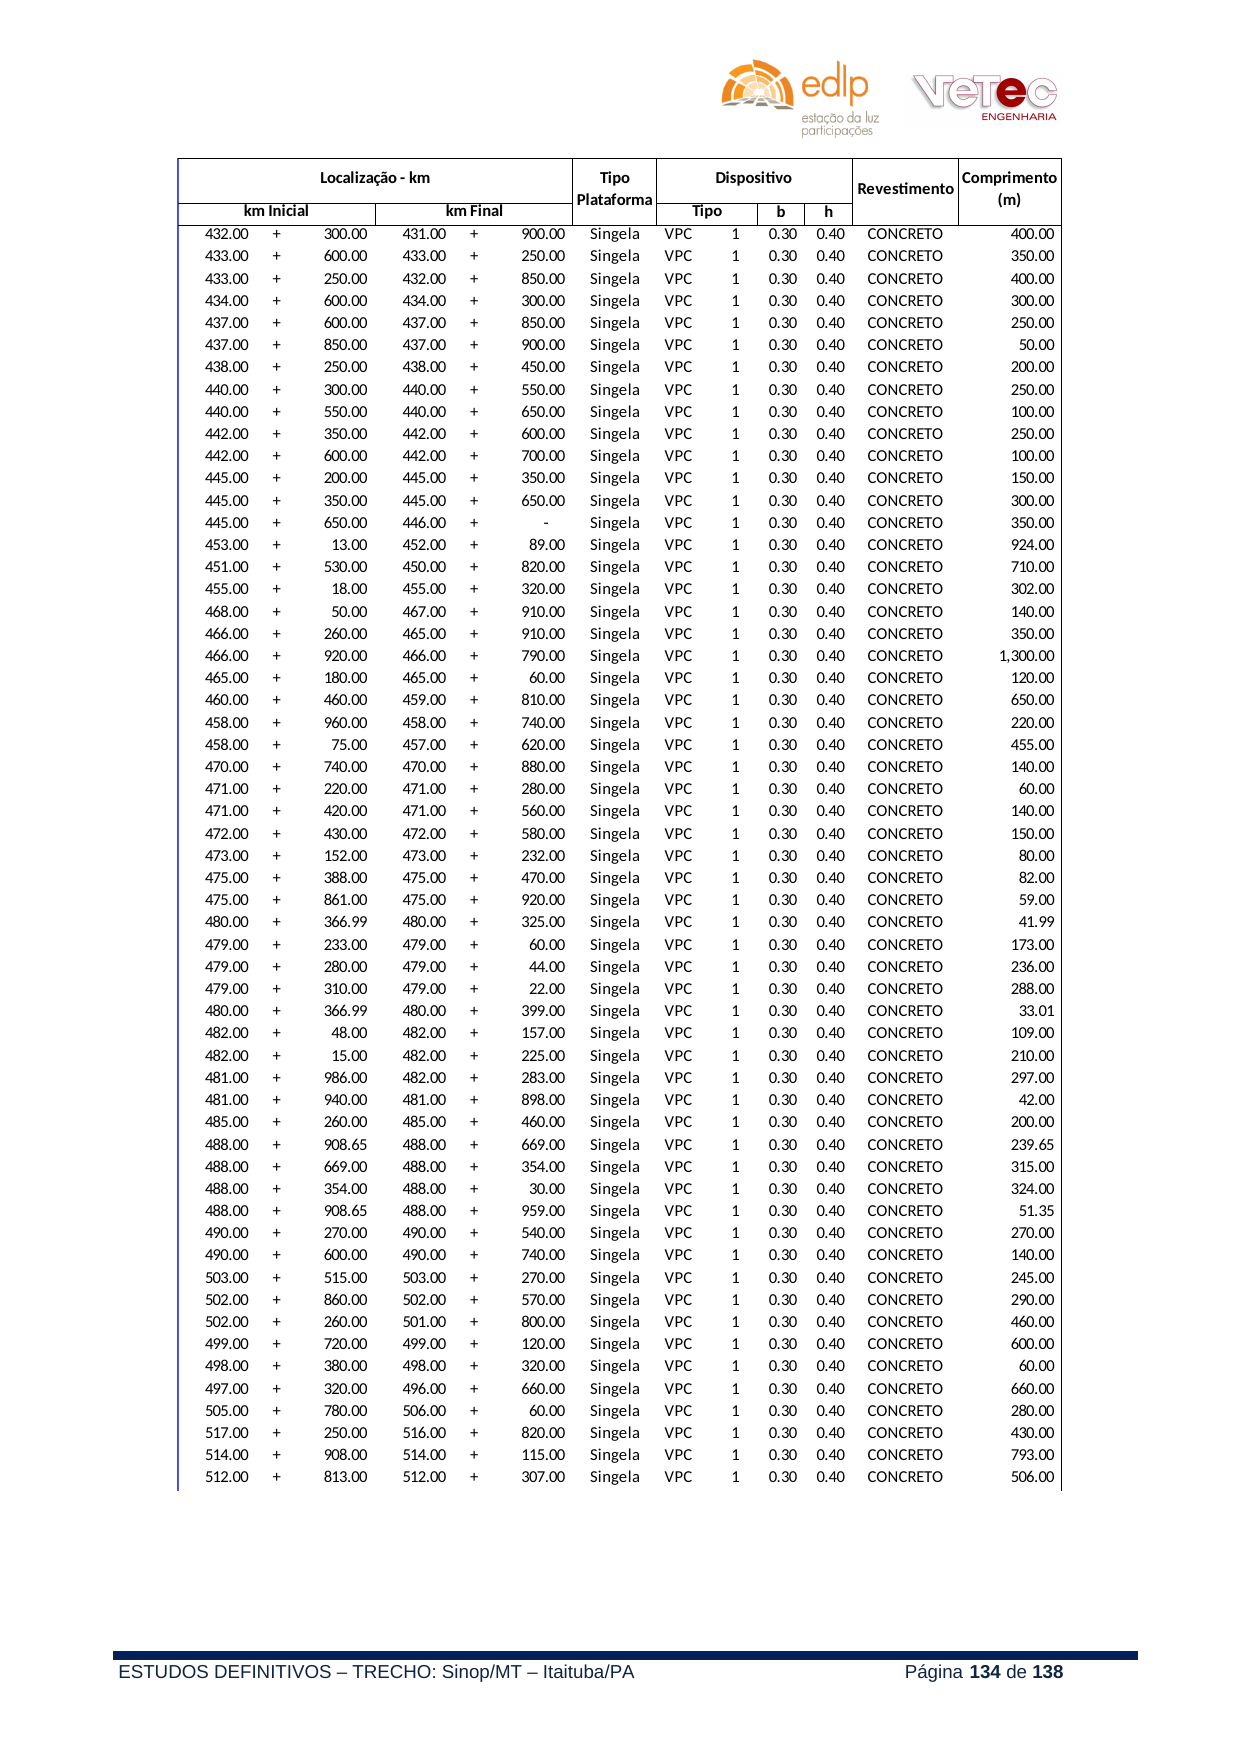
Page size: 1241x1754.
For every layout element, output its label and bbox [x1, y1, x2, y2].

picture [700, 27, 893, 158]
picture [904, 73, 1064, 127]
